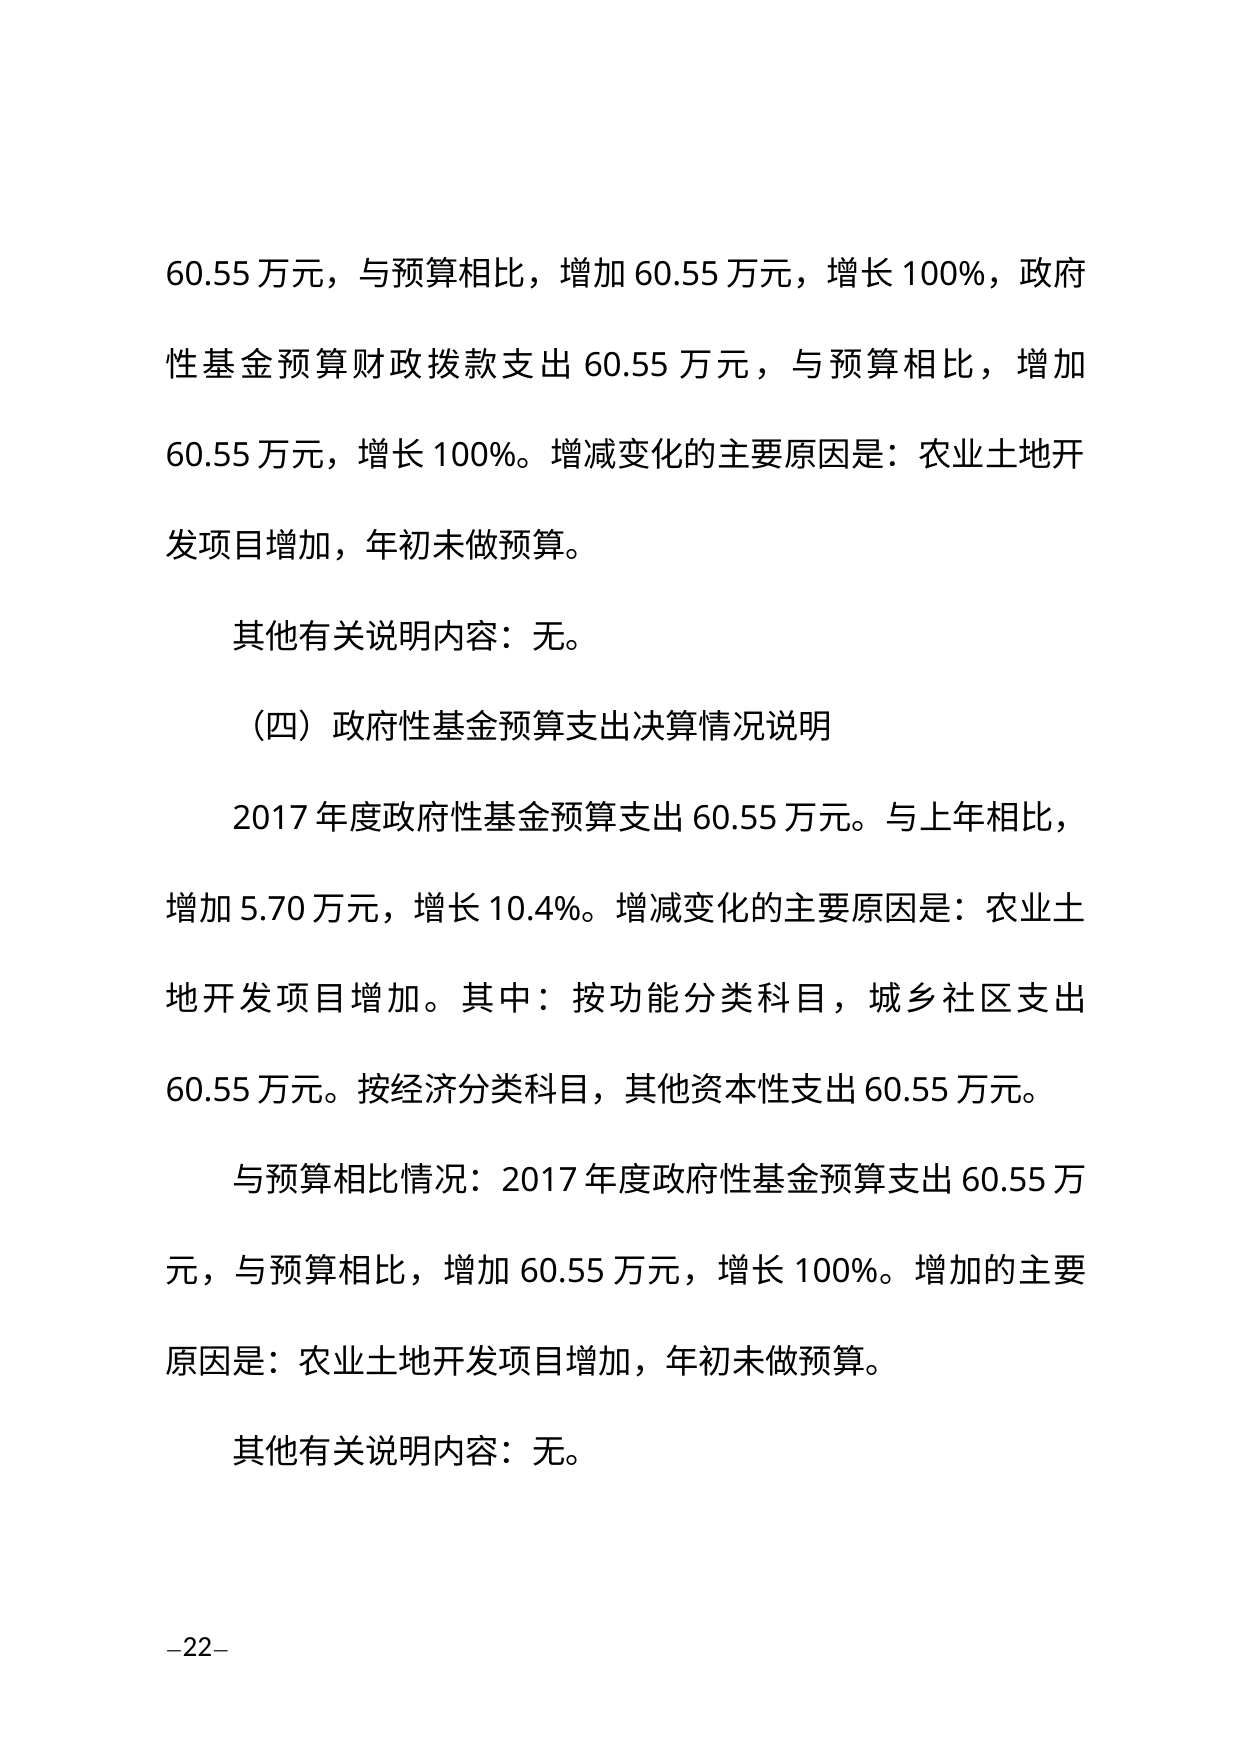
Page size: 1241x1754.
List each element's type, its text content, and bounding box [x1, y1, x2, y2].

text 其他有关说明内容：无。 [165, 1404, 1087, 1494]
text 与预算相比情况：2017年度政府性基金预算支出60.55万元，与预算相比，增加60.55万元，增长100%。增加的主要原因是：农业土地开发项目增加，年初未做预算。 [165, 1132, 1087, 1404]
text 其他有关说明内容：无。 [165, 588, 1087, 679]
text （四）政府性基金预算支出决算情况说明 [165, 679, 1087, 769]
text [165, 226, 1087, 588]
text 2017年度政府性基金预算支出60.55万元。与上年相比，增加5.70万元，增长10.4%。增减变化的主要原因是：农业土地开发项目增加。其中：按功能分类科目，城乡社区支出60.55万元。按经济分类科目，其他资本性支出60.55万元。 [165, 769, 1087, 1132]
